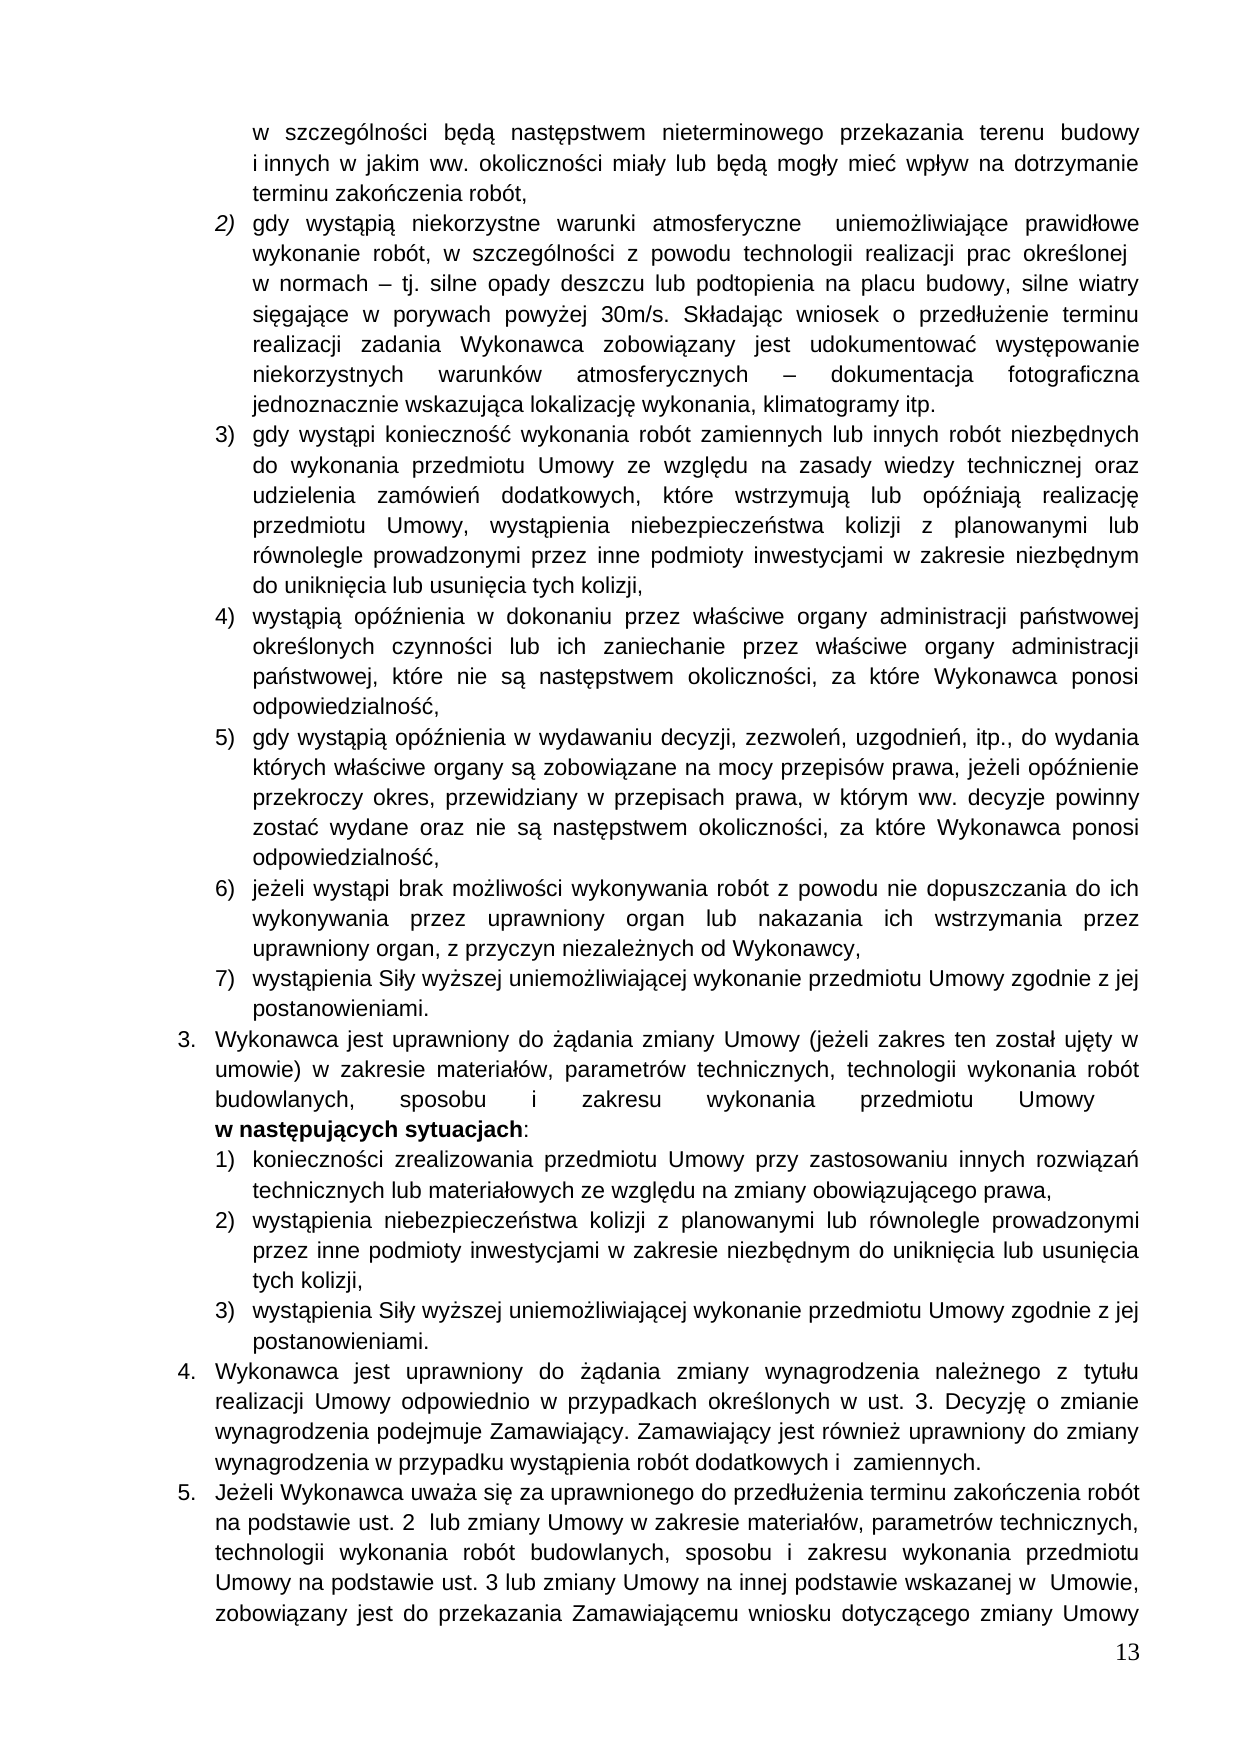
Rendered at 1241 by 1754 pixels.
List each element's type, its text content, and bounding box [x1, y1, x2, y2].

list Wykonawca jest uprawniony do żądania zmiany Umowy (jeżeli zakres ten został ujęty w umowie) w zakresie materiałów, parametrów technicznych, technologii wykonania robót budowlanych, sposobu i zakresu wykonania przedmiotu Umowy w następujących sytuacjach: [177, 1026, 1140, 1142]
list gdy wystąpią niekorzystne warunki atmosferyczne uniemożliwiające prawidłowe wykonanie robót, w szczególności z powodu technologii realizacji prac określonej w normach – tj. silne opady deszczu lub podtopienia na placu budowy, silne wiatry sięgające w porywach powyżej 30m/s. Składając wniosek o przedłużenie terminu realizacji zadania Wykonawca zobowiązany jest udokumentować występowanie niekorzystnych warunków atmosferycznych – dokumentacja fotograficzna jednoznacznie wskazująca lokalizację wykonania, klimatogramy itp. [215, 210, 1140, 417]
list wystąpią opóźnienia w dokonaniu przez właściwe organy administracji państwowej określonych czynności lub ich zaniechanie przez właściwe organy administracji państwowej, które nie są następstwem okoliczności, za które Wykonawca ponosi odpowiedzialność, [215, 603, 1140, 719]
list jeżeli wystąpi brak możliwości wykonywania robót z powodu nie dopuszczania do ich wykonywania przez uprawniony organ lub nakazania ich wstrzymania przez uprawniony organ, z przyczyn niezależnych od Wykonawcy, [215, 874, 1140, 961]
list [177, 1479, 1140, 1626]
list gdy wystąpi konieczność wykonania robót zamiennych lub innych robót niezbędnych do wykonania przedmiotu Umowy ze względu na zasady wiedzy technicznej oraz udzielenia zamówień dodatkowych, które wstrzymują lub opóźniają realizację przedmiotu Umowy, wystąpienia niebezpieczeństwa kolizji z planowanymi lub równolegle prowadzonymi przez inne podmioty inwestycjami w zakresie niezbędnym do uniknięcia lub usunięcia tych kolizji, [215, 421, 1140, 599]
list konieczności zrealizowania przedmiotu Umowy przy zastosowaniu innych rozwiązań technicznych lub materiałowych ze względu na zmiany obowiązującego prawa, [215, 1146, 1140, 1203]
list gdy wystąpią opóźnienia w wydawaniu decyzji, zezwoleń, uzgodnień, itp., do wydania których właściwe organy są zobowiązane na mocy przepisów prawa, jeżeli opóźnienie przekroczy okres, przewidziany w przepisach prawa, w którym ww. decyzje powinny zostać wydane oraz nie są następstwem okoliczności, za które Wykonawca ponosi odpowiedzialność, [215, 723, 1140, 871]
list wystąpienia niebezpieczeństwa kolizji z planowanymi lub równolegle prowadzonymi przez inne podmioty inwestycjami w zakresie niezbędnym do uniknięcia lub usunięcia tych kolizji, [215, 1207, 1140, 1293]
list wystąpienia Siły wyższej uniemożliwiającej wykonanie przedmiotu Umowy zgodnie z jej postanowieniami. [215, 1297, 1140, 1354]
list Wykonawca jest uprawniony do żądania zmiany wynagrodzenia należnego z tytułu realizacji Umowy odpowiednio w przypadkach określonych w ust. 3. Decyzję o zmianie wynagrodzenia podejmuje Zamawiający. Zamawiający jest również uprawniony do zmiany wynagrodzenia w przypadku wystąpienia robót dodatkowych i zamiennych. [177, 1358, 1140, 1475]
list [215, 119, 1140, 206]
list wystąpienia Siły wyższej uniemożliwiającej wykonanie przedmiotu Umowy zgodnie z jej postanowieniami. [215, 965, 1140, 1022]
